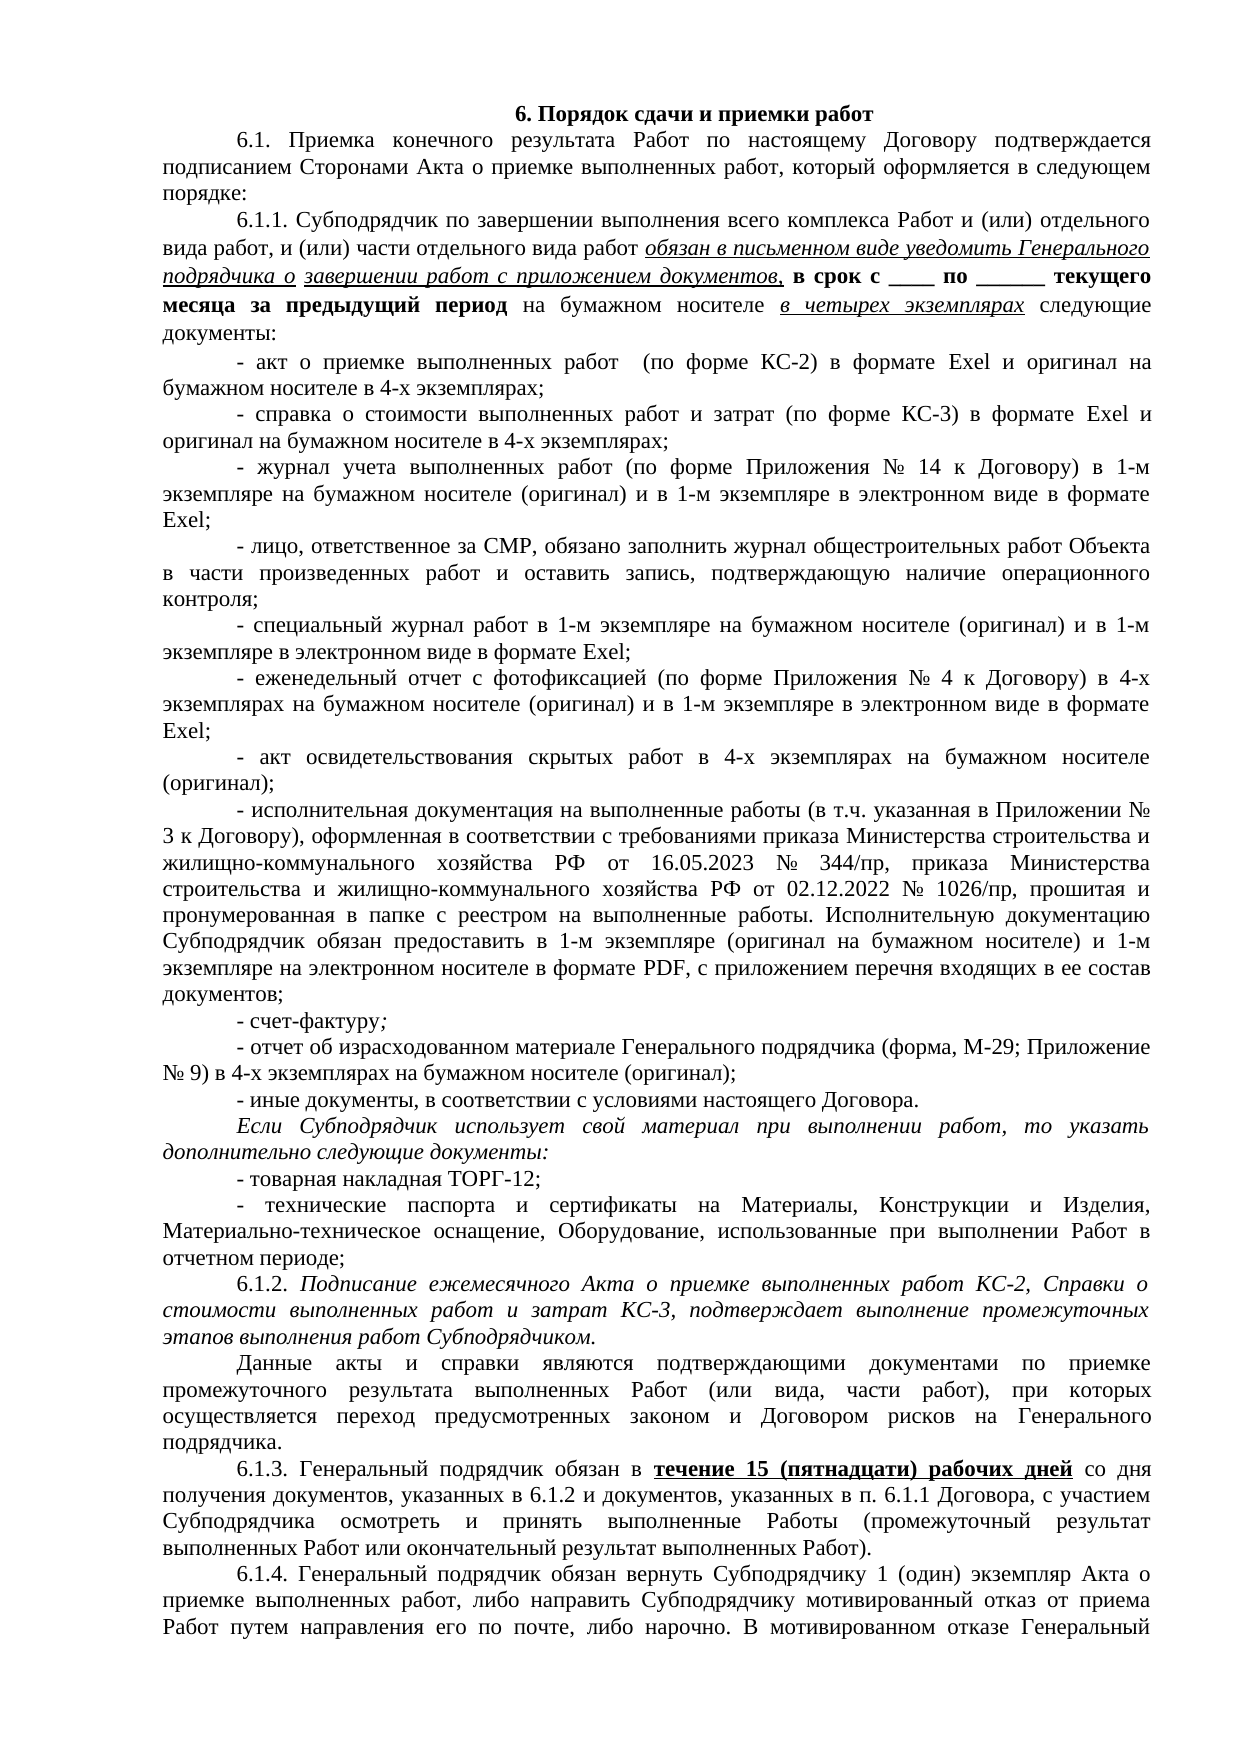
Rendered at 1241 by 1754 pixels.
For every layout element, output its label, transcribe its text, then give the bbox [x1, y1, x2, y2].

text - справка о стоимости выполненных работ и затрат (по форме КС-3) в формате Exel и оригинал на бумажном носителе в 4-х экземплярах; [162, 401, 1152, 453]
text - отчет об израсходованном материале Генерального подрядчика (форма, М-29; Приложение № 9) в 4-х экземплярах на бумажном носителе (оригинал); [162, 1033, 1152, 1086]
text - акт о приемке выполненных работ (по форме КС-2) в формате Exel и оригинал на бумажном носителе в 4-х экземплярах; [162, 348, 1152, 401]
text - иные документы, в соответствии с условиями настоящего Договора. [162, 1086, 1152, 1112]
text Данные акты и справки являются подтверждающими документами по приемке промежуточного результата выполненных Работ (или вида, части работ), при которых осуществляется переход предусмотренных законом и Договором рисков на Генерального подрядчика. [162, 1349, 1152, 1455]
text 6.1.3. Генеральный подрядчик обязан в течение 15 (пятнадцати) рабочих дней со дня получения документов, указанных в 6.1.2 и документов, указанных в п. 6.1.1 Договора, с участием Субподрядчика осмотреть и принять выполненные Работы (промежуточный результат выполненных Работ или окончательный результат выполненных Работ). [162, 1455, 1152, 1560]
text - товарная накладная ТОРГ-12; [162, 1165, 1152, 1191]
text - акт освидетельствования скрытых работ в 4-х экземплярах на бумажном носителе (оригинал); [162, 743, 1152, 796]
text 6.1.2. Подписание ежемесячного Акта о приемке выполненных работ КС-2, Справки о стоимости выполненных работ и затрат КС-3, подтверждает выполнение промежуточных этапов выполнения работ Субподрядчиком. [162, 1270, 1152, 1349]
text - счет-фактуру; [162, 1007, 1152, 1033]
text - лицо, ответственное за СМР, обязано заполнить журнал общестроительных работ Объекта в части произведенных работ и оставить запись, подтверждающую наличие операционного контроля; [162, 532, 1152, 611]
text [162, 1560, 1152, 1639]
text - исполнительная документация на выполненные работы (в т.ч. указанная в Приложении № 3 к Договору), оформленная в соответствии с требованиями приказа Министерства строительства и жилищно-коммунального хозяйства РФ от 16.05.2023 № 344/пр, приказа Министерства строительства и жилищно-коммунального хозяйства РФ от 02.12.2022 № 1026/пр, прошитая и пронумерованная в папке с реестром на выполненные работы. Исполнительную документацию Субподрядчик обязан предоставить в 1-м экземпляре (оригинал на бумажном носителе) и 1-м экземпляре на электронном носителе в формате PDF, с приложением перечня входящих в ее состав документов; [162, 796, 1152, 1007]
text Если Субподрядчик использует свой материал при выполнении работ, то указать дополнительно следующие документы: [162, 1112, 1152, 1165]
text - еженедельный отчет с фотофиксацией (по форме Приложения № 4 к Договору) в 4-х экземплярах на бумажном носителе (оригинал) и в 1-м экземпляре в электронном виде в формате Exel; [162, 664, 1152, 743]
text - журнал учета выполненных работ (по форме Приложения № 14 к Договору) в 1-м экземпляре на бумажном носителе (оригинал) и в 1-м экземпляре в электронном виде в формате Exel; [162, 453, 1152, 532]
text - технические паспорта и сертификаты на Материалы, Конструкции и Изделия, Материально-техническое оснащение, Оборудование, использованные при выполнении Работ в отчетном периоде; [162, 1191, 1152, 1270]
text 6. Порядок сдачи и приемки работ [162, 100, 1152, 127]
text - специальный журнал работ в 1-м экземпляре на бумажном носителе (оригинал) и в 1-м экземпляре в электронном виде в формате Exel; [162, 611, 1152, 664]
text 6.1.1. Субподрядчик по завершении выполнения всего комплекса Работ и (или) отдельного вида работ, и (или) части отдельного вида работ обязан в письменном виде уведомить Генерального подрядчика о завершении работ с приложением документов, в срок с ____ по ______ текущего месяца за предыдущий период на бумажном носителе в четырех экземплярах следующие документы: [162, 206, 1152, 346]
text 6.1. Приемка конечного результата Работ по настоящему Договору подтверждается подписанием Сторонами Акта о приемке выполненных работ, который оформляется в следующем порядке: [162, 127, 1152, 206]
